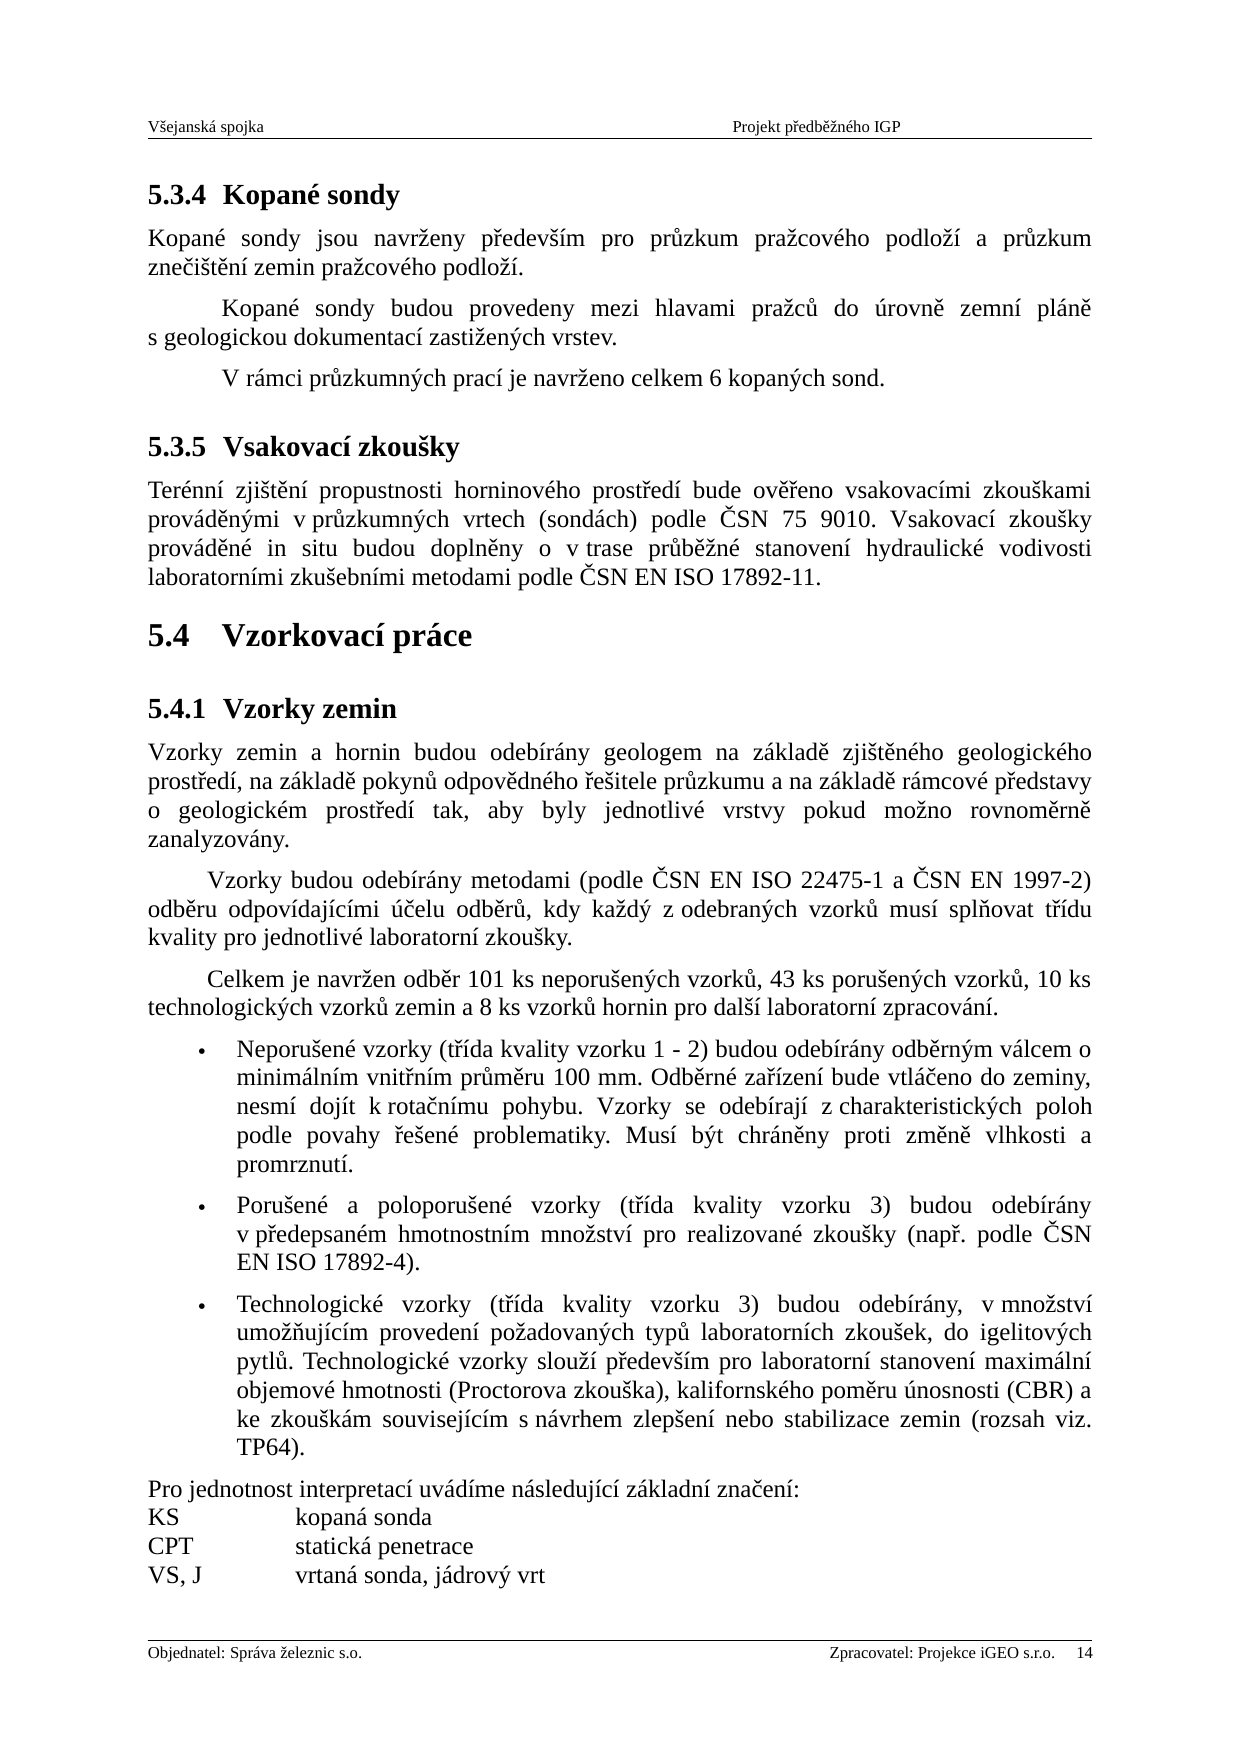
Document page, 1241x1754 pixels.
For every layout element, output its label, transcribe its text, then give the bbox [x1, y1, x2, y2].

text Kopané sondy budou provedeny mezi hlavami pražců do úrovně zemní pláně s geologickou dokumentací zastižených vrstev. [148, 293, 1092, 351]
list Neporušené vzorky (třída kvality vzorku 1 - 2) budou odebírány odběrným válcem o minimálním vnitřním průměru 100 mm. Odběrné zařízení bude vtláčeno do zeminy, nesmí dojít k rotačnímu pohybu. Vzorky se odebírají z charakteristických poloh podle povahy řešené problematiky. Musí být chráněny proti změně vlhkosti a promrznutí. [199, 1034, 1092, 1177]
subtitle Vsakovací zkoušky [148, 429, 1092, 463]
text Vzorky budou odebírány metodami (podle ČSN EN ISO 22475-1 a ČSN EN 1997-2) odběru odpovídajícími účelu odběrů, kdy každý z odebraných vzorků musí splňovat třídu kvality pro jednotlivé laboratorní zkoušky. [148, 865, 1092, 951]
list Technologické vzorky (třída kvality vzorku 3) budou odebírány, v množství umožňujícím provedení požadovaných typů laboratorních zkoušek, do igelitových pytlů. Technologické vzorky slouží především pro laboratorní stanovení maximální objemové hmotnosti (Proctorova zkouška), kalifornského poměru únosnosti (CBR) a ke zkouškám souvisejícím s návrhem zlepšení nebo stabilizace zemin (rozsah viz. TP64). [199, 1289, 1092, 1461]
text VS, J vrtaná sonda, jádrový vrt [148, 1560, 1092, 1589]
text Kopané sondy jsou navrženy především pro průzkum pražcového podloží a průzkum znečištění zemin pražcového podloží. [148, 223, 1092, 281]
list Porušené a poloporušené vzorky (třída kvality vzorku 3) budou odebírány v předepsaném hmotnostním množství pro realizované zkoušky (např. podle ČSN EN ISO 17892-4). [199, 1190, 1092, 1276]
subtitle Vzorky zemin [148, 691, 1092, 725]
text V rámci průzkumných prací je navrženo celkem 6 kopaných sond. [148, 363, 1092, 392]
subtitle Vzorkovací práce [148, 616, 1092, 654]
subtitle Kopané sondy [148, 177, 1092, 211]
text Pro jednotnost interpretací uvádíme následující základní značení: [148, 1474, 1092, 1502]
text Terénní zjištění propustnosti horninového prostředí bude ověřeno vsakovacími zkouškami prováděnými v průzkumných vrtech (sondách) podle ČSN 75 9010. Vsakovací zkoušky prováděné in situ budou doplněny o v trase průběžné stanovení hydraulické vodivosti laboratorními zkušebními metodami podle ČSN EN ISO 17892-11. [148, 476, 1092, 591]
text CPT statická penetrace [148, 1531, 1092, 1560]
text Celkem je navržen odběr 101 ks neporušených vzorků, 43 ks porušených vzorků, 10 ks technologických vzorků zemin a 8 ks vzorků hornin pro další laboratorní zpracování. [148, 964, 1092, 1021]
text Vzorky zemin a hornin budou odebírány geologem na základě zjištěného geologického prostředí, na základě pokynů odpovědného řešitele průzkumu a na základě rámcové představy o geologickém prostředí tak, aby byly jednotlivé vrstvy pokud možno rovnoměrně zanalyzovány. [148, 737, 1092, 852]
text KS kopaná sonda [148, 1502, 1092, 1531]
